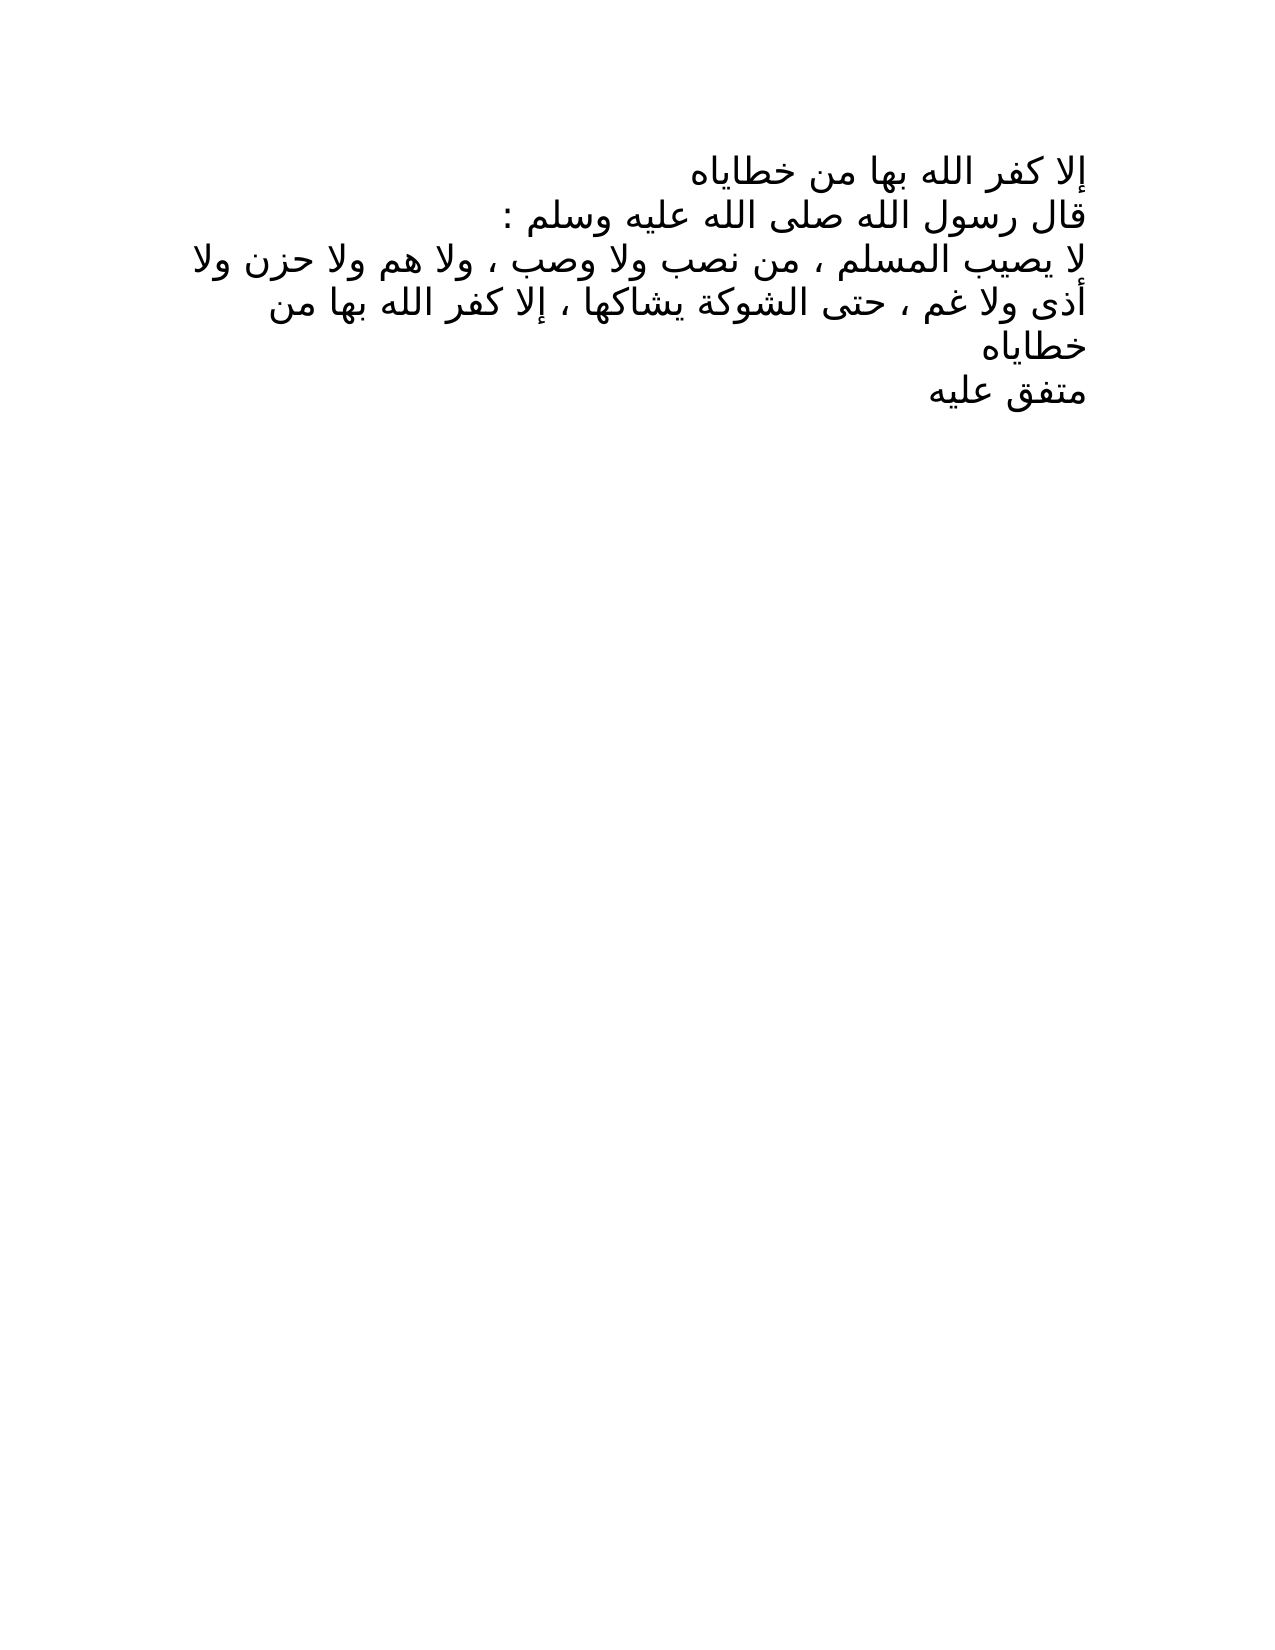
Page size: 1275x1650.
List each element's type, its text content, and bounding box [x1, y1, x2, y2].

text لا يصيب المسلم ، من نصب ولا وصب ، ولا هم ولا حزن ولا أذى ولا غم ، حتى الشوكة يشاكها ، إلا كفر الله بها من خطاياه [187, 237, 1087, 368]
text قال رسول الله صلى الله عليه وسلم : [187, 194, 1087, 237]
text متفق عليه [187, 368, 1087, 412]
text إلا كفر الله بها من خطاياه [187, 150, 1087, 194]
